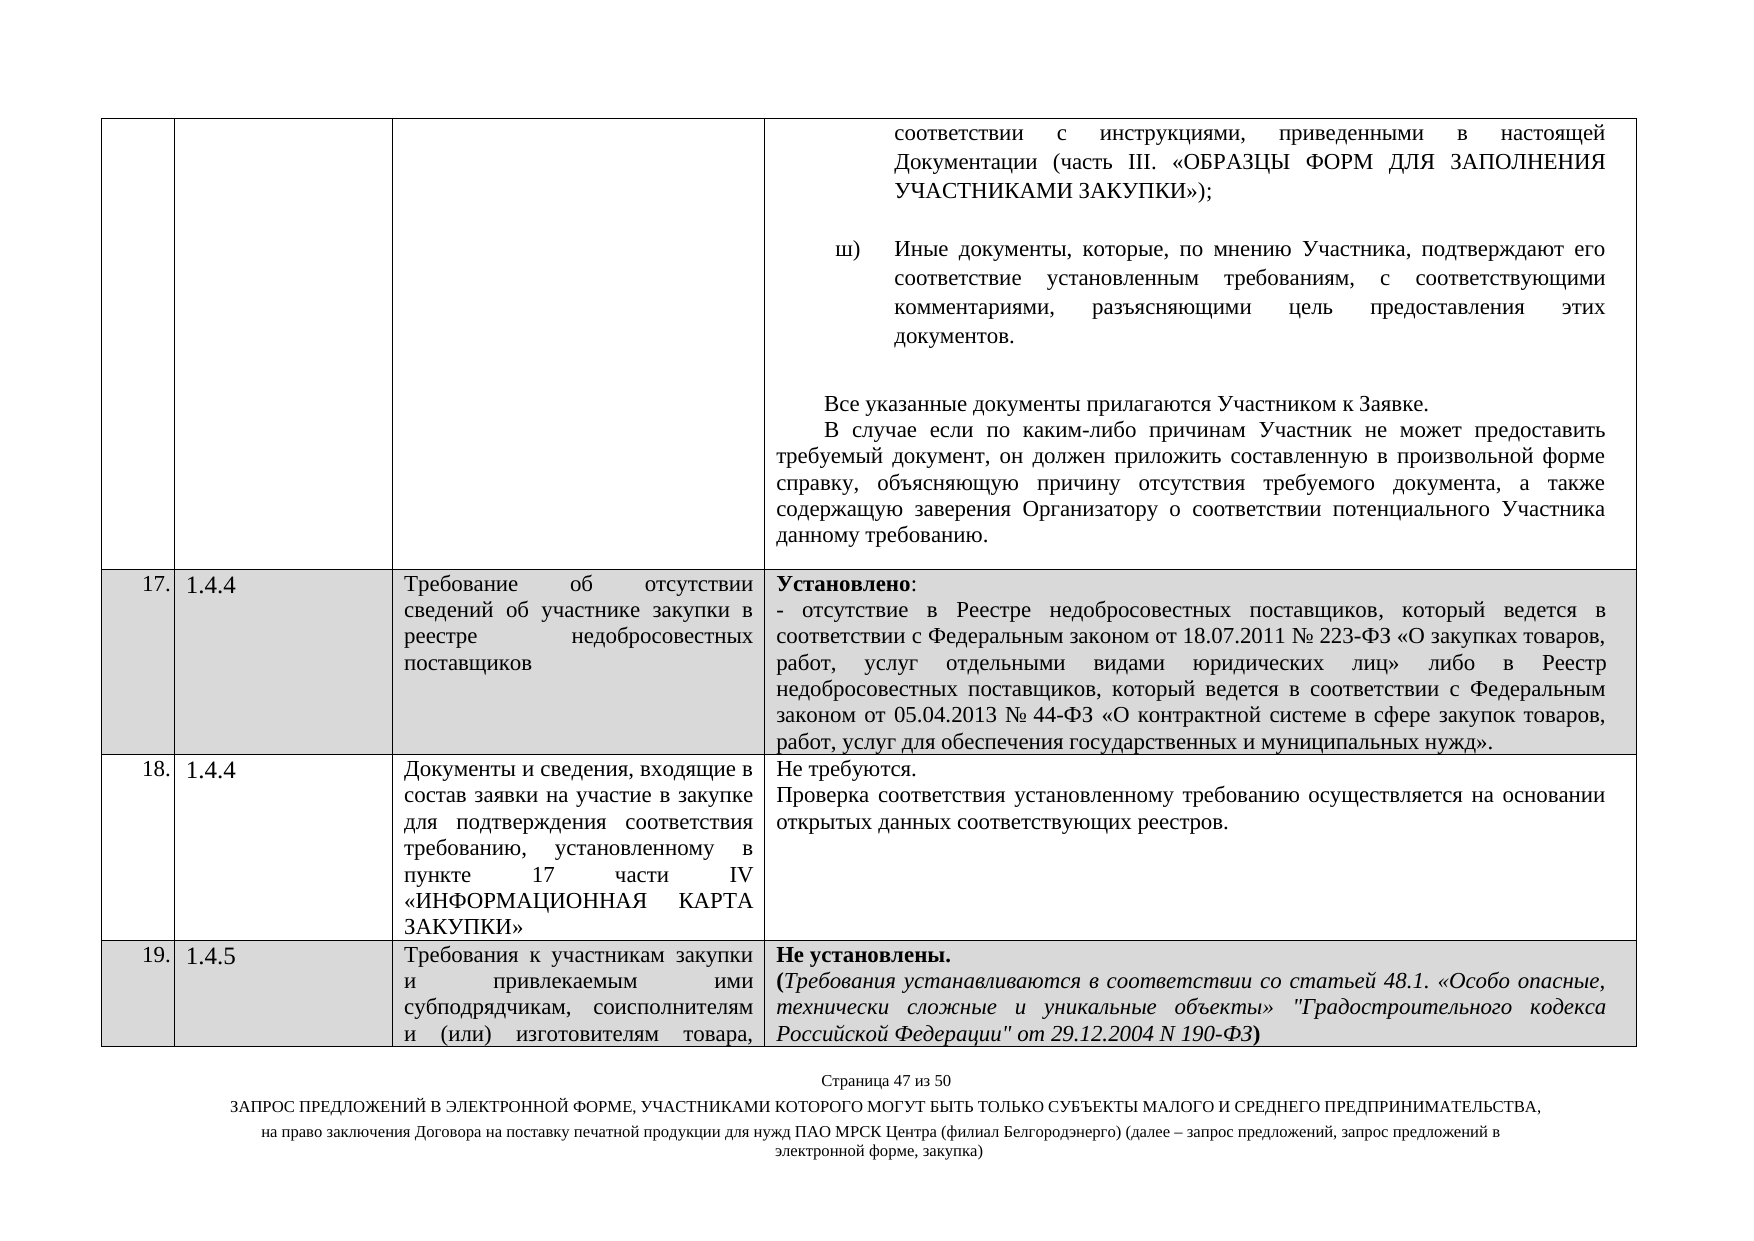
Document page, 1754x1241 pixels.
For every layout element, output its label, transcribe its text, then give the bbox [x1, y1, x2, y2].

table_cell Установлено: - отсутствие в Реестре недобросовестных поставщиков, который ведется в соответствии с Федеральным законом от 18.07.2011 № 223-ФЗ «О закупках товаров, работ, услуг отдельными видами юридических лиц» либо в Реестр недобросовестных поставщиков, который ведется в соответствии с Федеральным законом от 05.04.2013 № 44-ФЗ «О контрактной системе в сфере закупок товаров, работ, услуг для обеспечения государственных и муниципальных нужд». [765, 570, 1636, 754]
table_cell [765, 119, 1636, 569]
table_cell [765, 941, 1636, 1046]
table_cell [102, 755, 174, 940]
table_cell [393, 941, 764, 1046]
table_cell Требование об отсутствии сведений об участнике закупки в реестре недобросовестных поставщиков [393, 570, 764, 754]
table_cell 1.4.4 [175, 755, 392, 940]
table_cell 1.4.5 [175, 941, 392, 1046]
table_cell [393, 119, 764, 569]
table_cell [102, 570, 174, 754]
table_cell [102, 941, 174, 1046]
table_cell 1.4.4 [175, 570, 392, 754]
table_cell [102, 119, 174, 569]
table_cell Документы и сведения, входящие в состав заявки на участие в закупке для подтверждения соответствия требованию, установленному в пункте 17 части IV «ИНФОРМАЦИОННАЯ КАРТА ЗАКУПКИ» [393, 755, 764, 940]
table_cell Не требуются. Проверка соответствия установленному требованию осуществляется на основании открытых данных соответствующих реестров. [765, 755, 1636, 940]
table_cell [175, 119, 392, 569]
